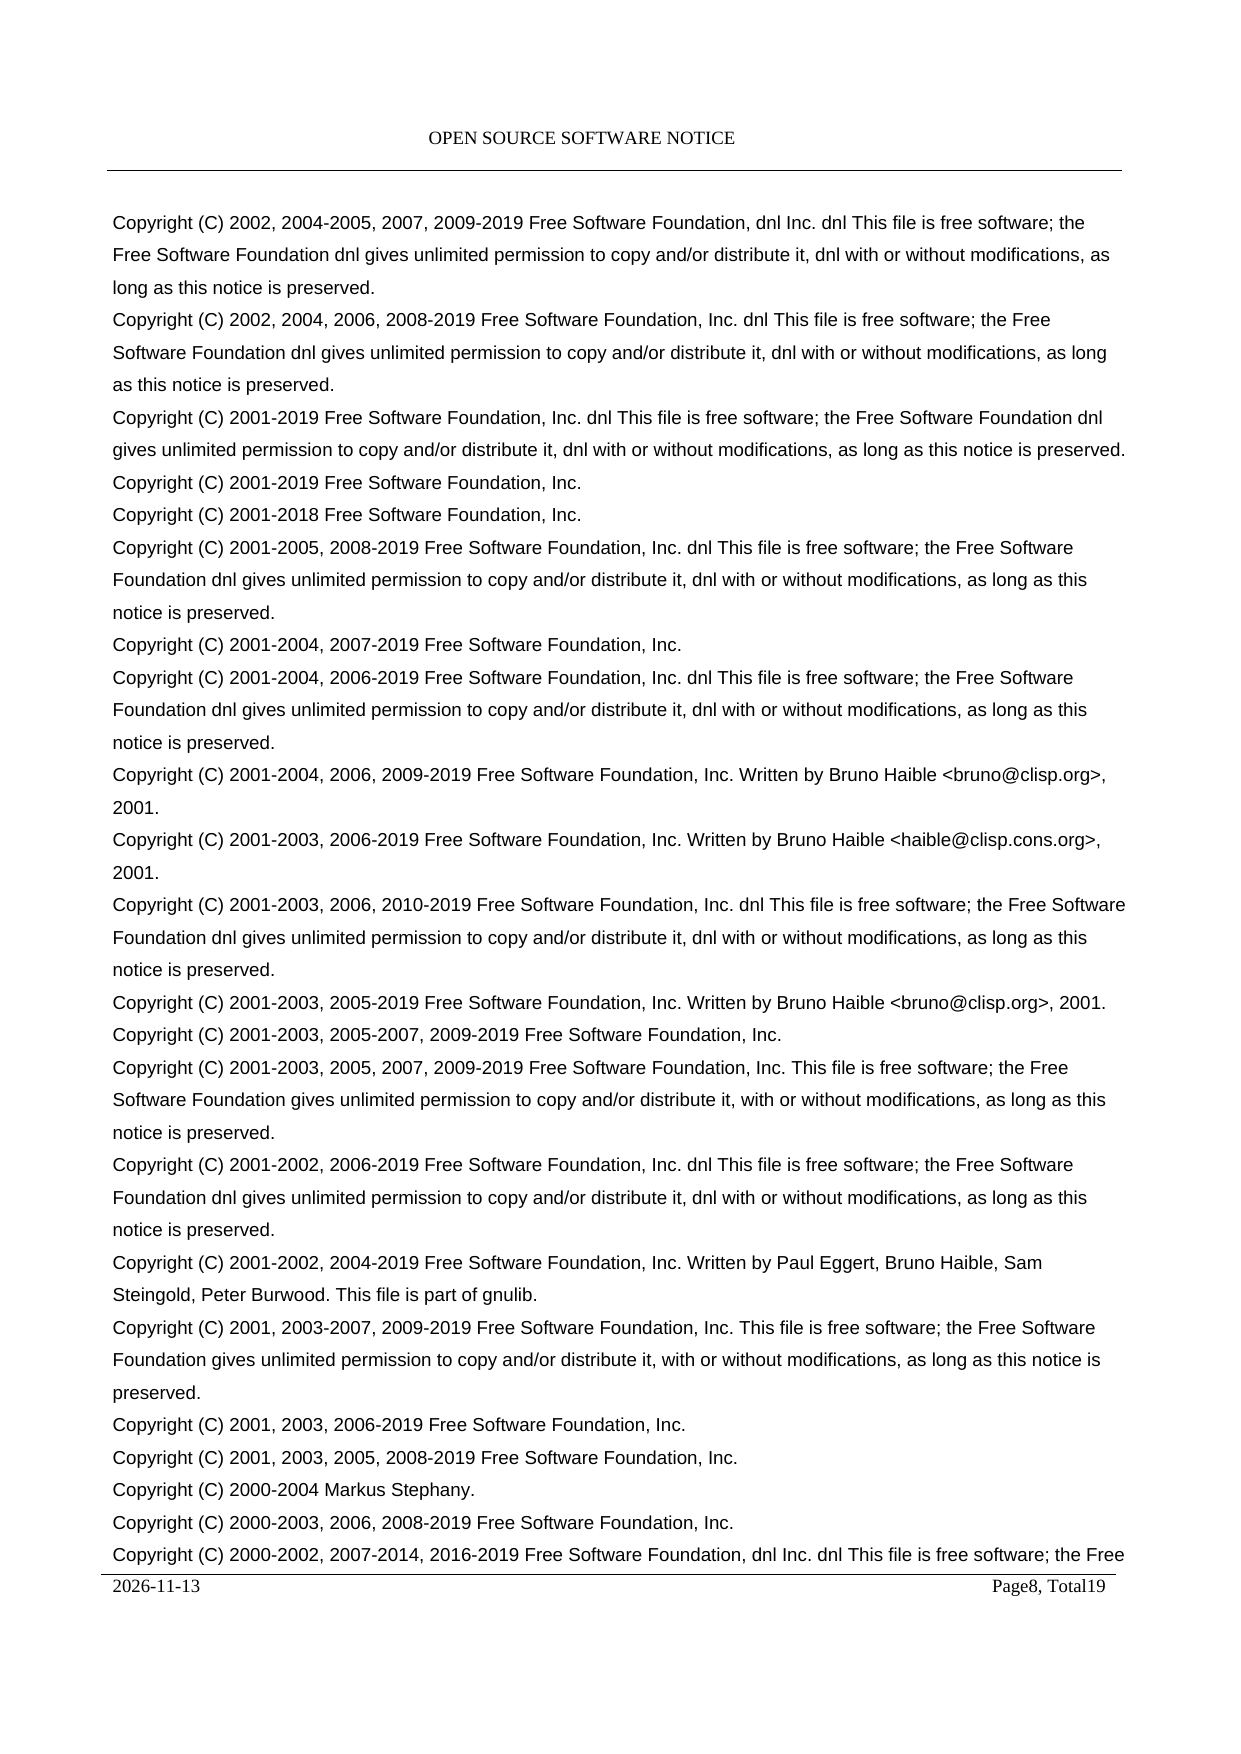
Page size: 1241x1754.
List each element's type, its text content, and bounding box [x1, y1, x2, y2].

text Copyright (C) 2001-2002, 2004-2019 Free Software Foundation, Inc. Written by Paul Eggert, Bruno Haible, Sam Steingold, Peter Burwood. This file is part of gnulib. [112, 1246, 1128, 1311]
text Copyright (C) 2000-2003, 2006, 2008-2019 Free Software Foundation, Inc. [112, 1506, 1128, 1539]
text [112, 1539, 1128, 1571]
text Copyright (C) 2001-2019 Free Software Foundation, Inc. [112, 466, 1128, 499]
text Copyright (C) 2001-2004, 2006-2019 Free Software Foundation, Inc. dnl This file is free software; the Free Software Foundation dnl gives unlimited permission to copy and/or distribute it, dnl with or without modifications, as long as this notice is preserved. [112, 661, 1128, 759]
text Copyright (C) 2001-2003, 2005-2019 Free Software Foundation, Inc. Written by Bruno Haible <bruno@clisp.org>, 2001. [112, 986, 1128, 1019]
text Copyright (C) 2001-2003, 2005, 2007, 2009-2019 Free Software Foundation, Inc. This file is free software; the Free Software Foundation gives unlimited permission to copy and/or distribute it, with or without modifications, as long as this notice is preserved. [112, 1051, 1128, 1149]
text Copyright (C) 2001-2003, 2006, 2010-2019 Free Software Foundation, Inc. dnl This file is free software; the Free Software Foundation dnl gives unlimited permission to copy and/or distribute it, dnl with or without modifications, as long as this notice is preserved. [112, 889, 1128, 986]
text Copyright (C) 2001-2004, 2007-2019 Free Software Foundation, Inc. [112, 629, 1128, 661]
text Copyright (C) 2001-2003, 2005-2007, 2009-2019 Free Software Foundation, Inc. [112, 1019, 1128, 1051]
text Copyright (C) 2001-2018 Free Software Foundation, Inc. [112, 499, 1128, 531]
text Copyright (C) 2001, 2003, 2005, 2008-2019 Free Software Foundation, Inc. [112, 1441, 1128, 1474]
text Copyright (C) 2001-2005, 2008-2019 Free Software Foundation, Inc. dnl This file is free software; the Free Software Foundation dnl gives unlimited permission to copy and/or distribute it, dnl with or without modifications, as long as this notice is preserved. [112, 531, 1128, 629]
text Copyright (C) 2002, 2004-2005, 2007, 2009-2019 Free Software Foundation, dnl Inc. dnl This file is free software; the Free Software Foundation dnl gives unlimited permission to copy and/or distribute it, dnl with or without modifications, as long as this notice is preserved. [112, 206, 1128, 304]
text Copyright (C) 2001-2019 Free Software Foundation, Inc. dnl This file is free software; the Free Software Foundation dnl gives unlimited permission to copy and/or distribute it, dnl with or without modifications, as long as this notice is preserved. [112, 401, 1128, 466]
text Copyright (C) 2000-2004 Markus Stephany. [112, 1474, 1128, 1506]
text Copyright (C) 2001-2002, 2006-2019 Free Software Foundation, Inc. dnl This file is free software; the Free Software Foundation dnl gives unlimited permission to copy and/or distribute it, dnl with or without modifications, as long as this notice is preserved. [112, 1149, 1128, 1246]
text Copyright (C) 2001, 2003, 2006-2019 Free Software Foundation, Inc. [112, 1409, 1128, 1441]
text Copyright (C) 2001-2004, 2006, 2009-2019 Free Software Foundation, Inc. Written by Bruno Haible <bruno@clisp.org>, 2001. [112, 759, 1128, 824]
text Copyright (C) 2002, 2004, 2006, 2008-2019 Free Software Foundation, Inc. dnl This file is free software; the Free Software Foundation dnl gives unlimited permission to copy and/or distribute it, dnl with or without modifications, as long as this notice is preserved. [112, 304, 1128, 401]
text Copyright (C) 2001, 2003-2007, 2009-2019 Free Software Foundation, Inc. This file is free software; the Free Software Foundation gives unlimited permission to copy and/or distribute it, with or without modifications, as long as this notice is preserved. [112, 1311, 1128, 1409]
text Copyright (C) 2001-2003, 2006-2019 Free Software Foundation, Inc. Written by Bruno Haible <haible@clisp.cons.org>, 2001. [112, 824, 1128, 889]
